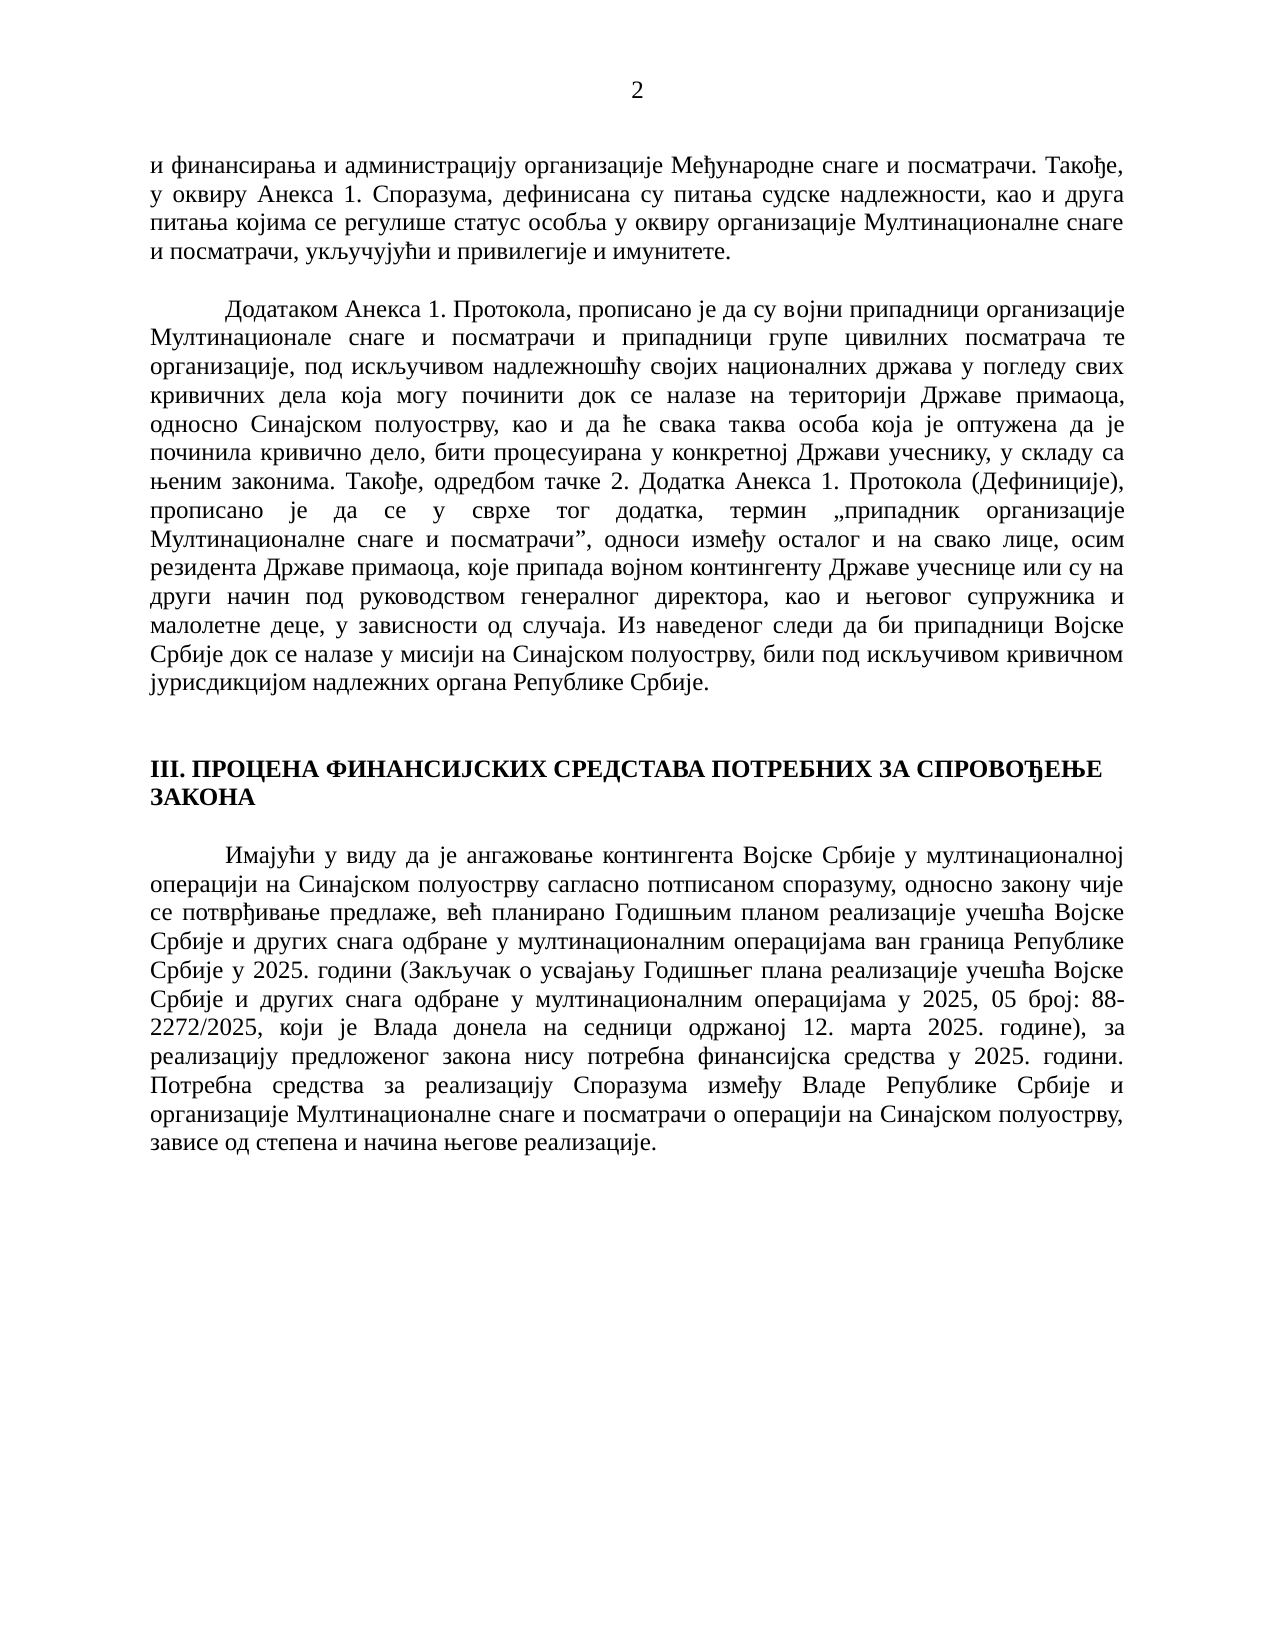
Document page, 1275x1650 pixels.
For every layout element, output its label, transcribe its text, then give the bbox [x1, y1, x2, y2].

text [150, 150, 1125, 265]
text III. ПРОЦЕНА ФИНАНСИЈСКИХ СРЕДСТАВА ПОТРЕБНИХ ЗА СПРОВОЂЕЊЕ ЗАКОНА [150, 754, 1125, 811]
text Додатаком Анекса 1. Протокола, прописано је да су војни припадници организације Мултинационале снаге и посматрачи и припадници групе цивилних посматрача те организације, под искључивом надлежношћу својих националних држава у погледу свих кривичних дела која могу починити док се налазе на територији Државе примаоца, односно Синајском полуострву, као и да ће свака таква особа која је оптужена да је починила кривично дело, бити процесуирана у конкретној Држави учеснику, у складу са њеним законима. Такође, одредбом тачке 2. Додатка Анекса 1. Протокола (Дефиниције), прописано је да се у сврхе тог додатка, термин „припадник организације Мултинационалне снаге и посматрачи”, односи између осталог и на свако лице, осим резидента Државе примаоца, које припада војном контингенту Државе учеснице или су на други начин под руководством генералног директора, као и његовог супружника и малолетне деце, у зависности од случаја. Из наведеног следи да би припадници Војске Србије док се налазе у мисији на Синајском полуострву, били под искључивом кривичном јурисдикцијом надлежних органа Републике Србије. [150, 294, 1125, 696]
text Имајући у виду да је ангажовање контингента Војске Србије у мултинационалној операцији на Синајском полуострву сагласно потписаном споразуму, односно закону чије се потврђивање предлаже, већ планирано Годишњим планом реализације учешћа Војске Србије и других снага одбране у мултинационалним операцијама ван граница Републике Србије у 2025. години (Закључак о усвајању Годишњег плана реализације учешћа Војске Србије и других снага одбране у мултинационалним операцијама у 2025, 05 број: 88-2272/2025, који је Влада донела на седници одржаној 12. марта 2025. године), за реализацију предложеног закона нису потребна финансијска средства у 2025. години. Потребна средства за реализацију Споразума између Владе Републике Србије и организације Мултинационалне снаге и посматрачи о операцији на Синајском полуострву, зависе од степена и начина његове реализације. [150, 840, 1125, 1156]
